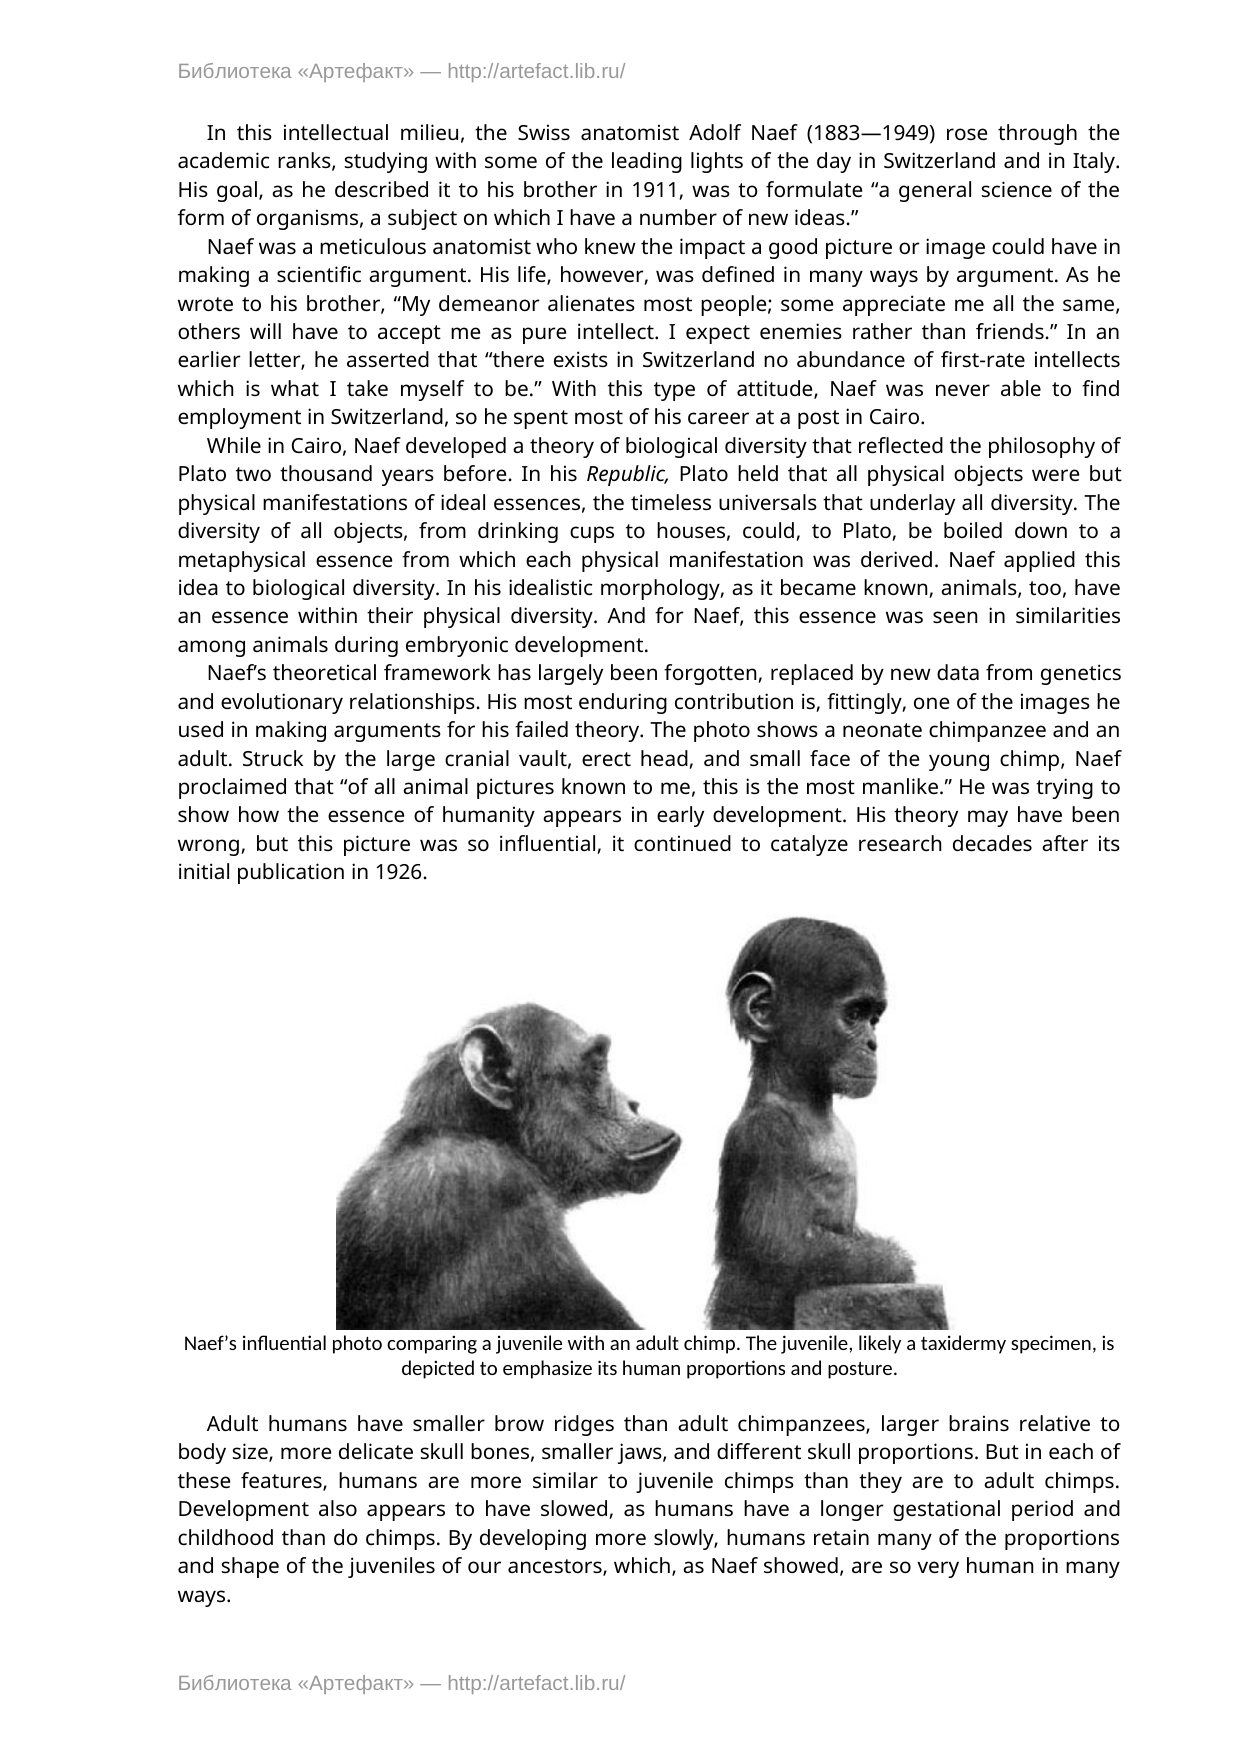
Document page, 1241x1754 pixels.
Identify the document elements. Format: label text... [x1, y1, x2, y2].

text Adult humans have smaller brow ridges than adult chimpanzees, larger brains relative to body size, more delicate skull bones, smaller jaws, and different skull proportions. But in each of these features, humans are more similar to juvenile chimps than they are to adult chimps. Development also appears to have slowed, as humans have a longer gestational period and childhood than do chimps. By developing more slowly, humans retain many of the proportions and shape of the juveniles of our ancestors, which, as Naef showed, are so very human in many ways. [177, 1409, 1122, 1608]
text Naef was a meticulous anatomist who knew the impact a good picture or image could have in making a scientific argument. His life, however, was defined in many ways by argument. As he wrote to his brother, “My demeanor alienates most people; some appreciate me all the same, others will have to accept me as pure intellect. I expect enemies rather than friends.” In an earlier letter, he asserted that “there exists in Switzerland no abundance of first-rate intellects which is what I take myself to be.” With this type of attitude, Naef was never able to find employment in Switzerland, so he spent most of his career at a post in Cairo. [177, 232, 1122, 431]
text Naef’s influential photo comparing a juvenile with an adult chimp. The juvenile, likely a taxidermy specimen, is depicted to emphasize its human proportions and posture. [177, 1330, 1122, 1381]
text In this intellectual milieu, the Swiss anatomist Adolf Naef (1883—1949) rose through the academic ranks, studying with some of the leading lights of the day in Switzerland and in Italy. His goal, as he described it to his brother in 1911, was to formulate “a general science of the form of organisms, a subject on which I have a number of new ideas.” [177, 118, 1122, 232]
picture [336, 914, 963, 1330]
text Naef’s theoretical framework has largely been forgotten, replaced by new data from genetics and evolutionary relationships. His most enduring contribution is, fittingly, one of the images he used in making arguments for his failed theory. The photo shows a neonate chimpanzee and an adult. Struck by the large cranial vault, erect head, and small face of the young chimp, Naef proclaimed that “of all animal pictures known to me, this is the most manlike.” He was trying to show how the essence of humanity appears in early development. His theory may have been wrong, but this picture was so influential, it continued to catalyze research decades after its initial publication in 1926. [177, 658, 1122, 886]
text While in Cairo, Naef developed a theory of biological diversity that reflected the philosophy of Plato two thousand years before. In his Republic, Plato held that all physical objects were but physical manifestations of ideal essences, the timeless universals that underlay all diversity. The diversity of all objects, from drinking cups to houses, could, to Plato, be boiled down to a metaphysical essence from which each physical manifestation was derived. Naef applied this idea to biological diversity. In his idealistic morphology, as it became known, animals, too, have an essence within their physical diversity. And for Naef, this essence was seen in similarities among animals during embryonic development. [177, 431, 1122, 658]
